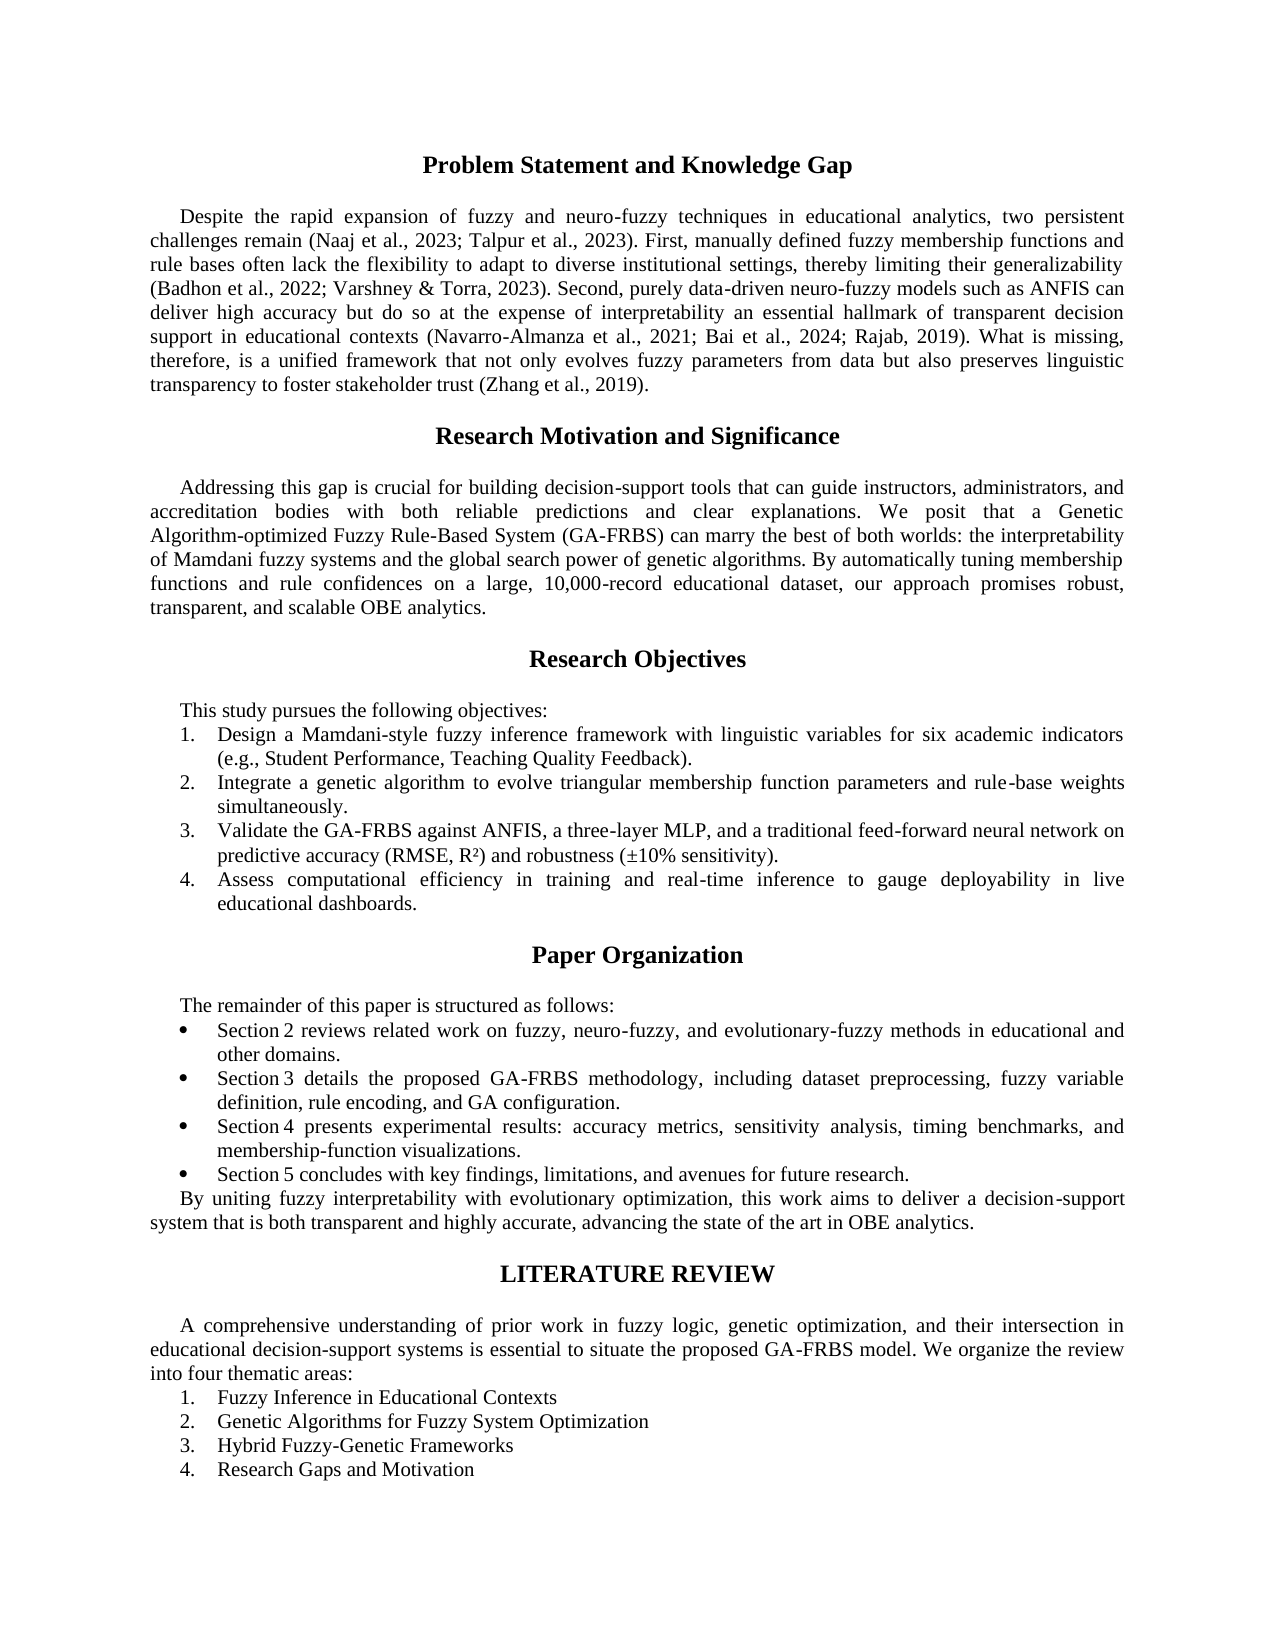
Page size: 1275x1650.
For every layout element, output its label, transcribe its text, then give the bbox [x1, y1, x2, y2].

text Genetic Algorithms for Fuzzy System Optimization [179, 1409, 1125, 1433]
text Section 5 concludes with key findings, limitations, and avenues for future research. [179, 1162, 1125, 1186]
subtitle Literature Review [150, 1259, 1125, 1288]
list Fuzzy Inference in Educational Contexts [179, 1385, 1125, 1409]
text A comprehensive understanding of prior work in fuzzy logic, genetic optimization, and their intersection in educational decision-support systems is essential to situate the proposed GA-FRBS model. We organize the review into four thematic areas: [150, 1313, 1125, 1385]
text Integrate a genetic algorithm to evolve triangular membership function parameters and rule-base weights simultaneously. [179, 770, 1125, 818]
text Section 2 reviews related work on fuzzy, neuro-fuzzy, and evolutionary-fuzzy methods in educational and other domains. [179, 1017, 1125, 1066]
text Section 4 presents experimental results: accuracy metrics, sensitivity analysis, timing benchmarks, and membership-function visualizations. [179, 1114, 1125, 1162]
subtitle Paper Organization [150, 940, 1125, 968]
text Section 3 details the proposed GA-FRBS methodology, including dataset preprocessing, fuzzy variable definition, rule encoding, and GA configuration. [179, 1066, 1125, 1114]
text Research Gaps and Motivation [179, 1457, 1125, 1481]
text Validate the GA-FRBS against ANFIS, a three-layer MLP, and a traditional feed-forward neural network on predictive accuracy (RMSE, R²) and robustness (±10% sensitivity). [179, 818, 1125, 867]
subtitle Research Motivation and Significance [150, 421, 1125, 450]
subtitle Research Objectives [150, 644, 1125, 673]
text Hybrid Fuzzy-Genetic Frameworks [179, 1433, 1125, 1457]
text Assess computational efficiency in training and real-time inference to gauge deployability in live educational dashboards. [179, 867, 1125, 915]
text By uniting fuzzy interpretability with evolutionary optimization, this work aims to deliver a decision-support system that is both transparent and highly accurate, advancing the state of the art in OBE analytics. [150, 1186, 1125, 1234]
text The remainder of this paper is structured as follows: [150, 993, 1125, 1017]
text This study pursues the following objectives: [150, 698, 1125, 722]
subtitle Problem Statement and Knowledge Gap [150, 150, 1125, 179]
text Addressing this gap is crucial for building decision-support tools that can guide instructors, administrators, and accreditation bodies with both reliable predictions and clear explanations. We posit that a Genetic Algorithm-optimized Fuzzy Rule-Based System (GA-FRBS) can marry the best of both worlds: the interpretability of Mamdani fuzzy systems and the global search power of genetic algorithms. By automatically tuning membership functions and rule confidences on a large, 10,000-record educational dataset, our approach promises robust, transparent, and scalable OBE analytics. [150, 475, 1125, 619]
text Despite the rapid expansion of fuzzy and neuro-fuzzy techniques in educational analytics, two persistent challenges remain (Naaj et al., 2023; Talpur et al., 2023). First, manually defined fuzzy membership functions and rule bases often lack the flexibility to adapt to diverse institutional settings, thereby limiting their generalizability (Badhon et al., 2022; Varshney & Torra, 2023). Second, purely data-driven neuro-fuzzy models such as ANFIS can deliver high accuracy but do so at the expense of interpretability an essential hallmark of transparent decision support in educational contexts (Navarro-Almanza et al., 2021; Bai et al., 2024; Rajab, 2019). What is missing, therefore, is a unified framework that not only evolves fuzzy parameters from data but also preserves linguistic transparency to foster stakeholder trust (Zhang et al., 2019). [150, 204, 1125, 396]
text Design a Mamdani-style fuzzy inference framework with linguistic variables for six academic indicators (e.g., Student Performance, Teaching Quality Feedback). [179, 722, 1125, 770]
